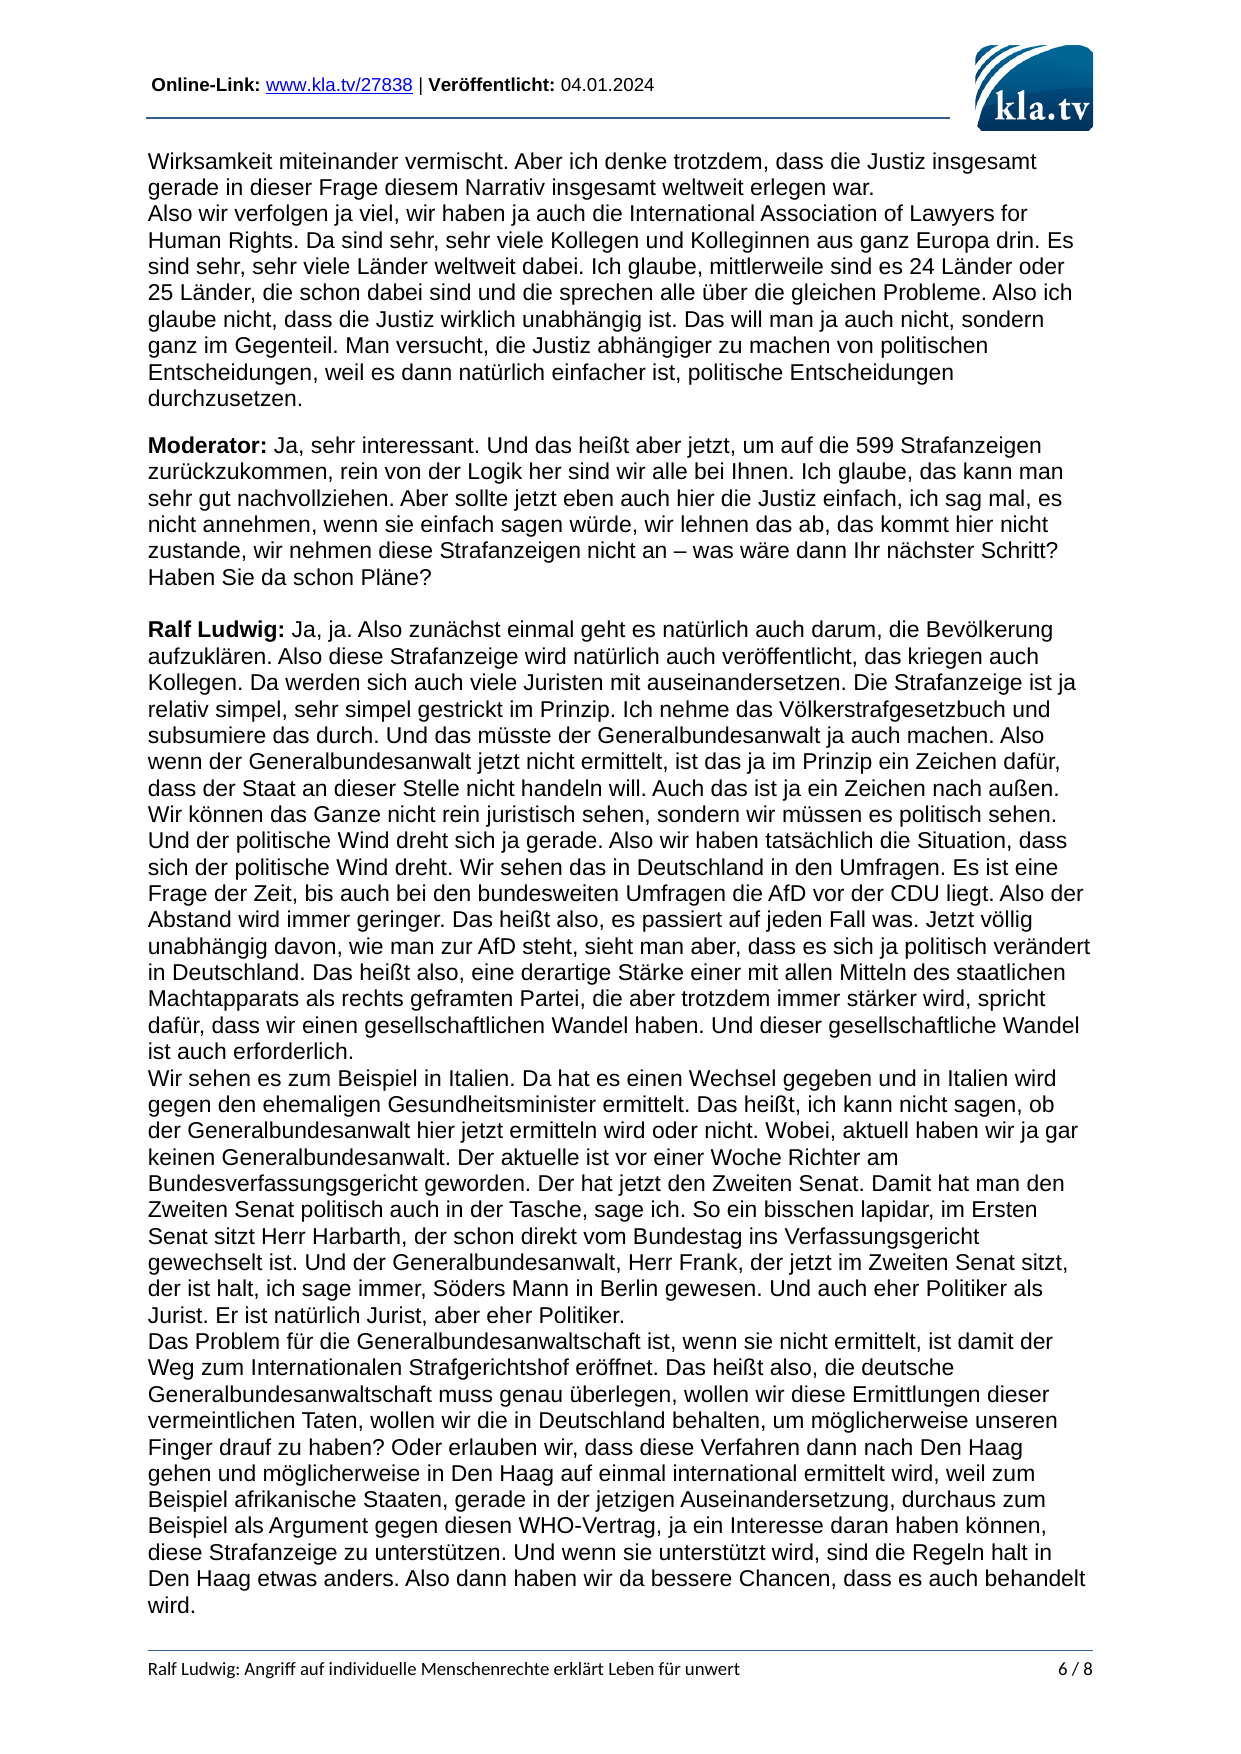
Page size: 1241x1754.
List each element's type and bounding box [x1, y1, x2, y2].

picture [974, 45, 1093, 130]
picture [1084, 45, 1093, 51]
text [148, 432, 1093, 1618]
text [148, 148, 1093, 411]
